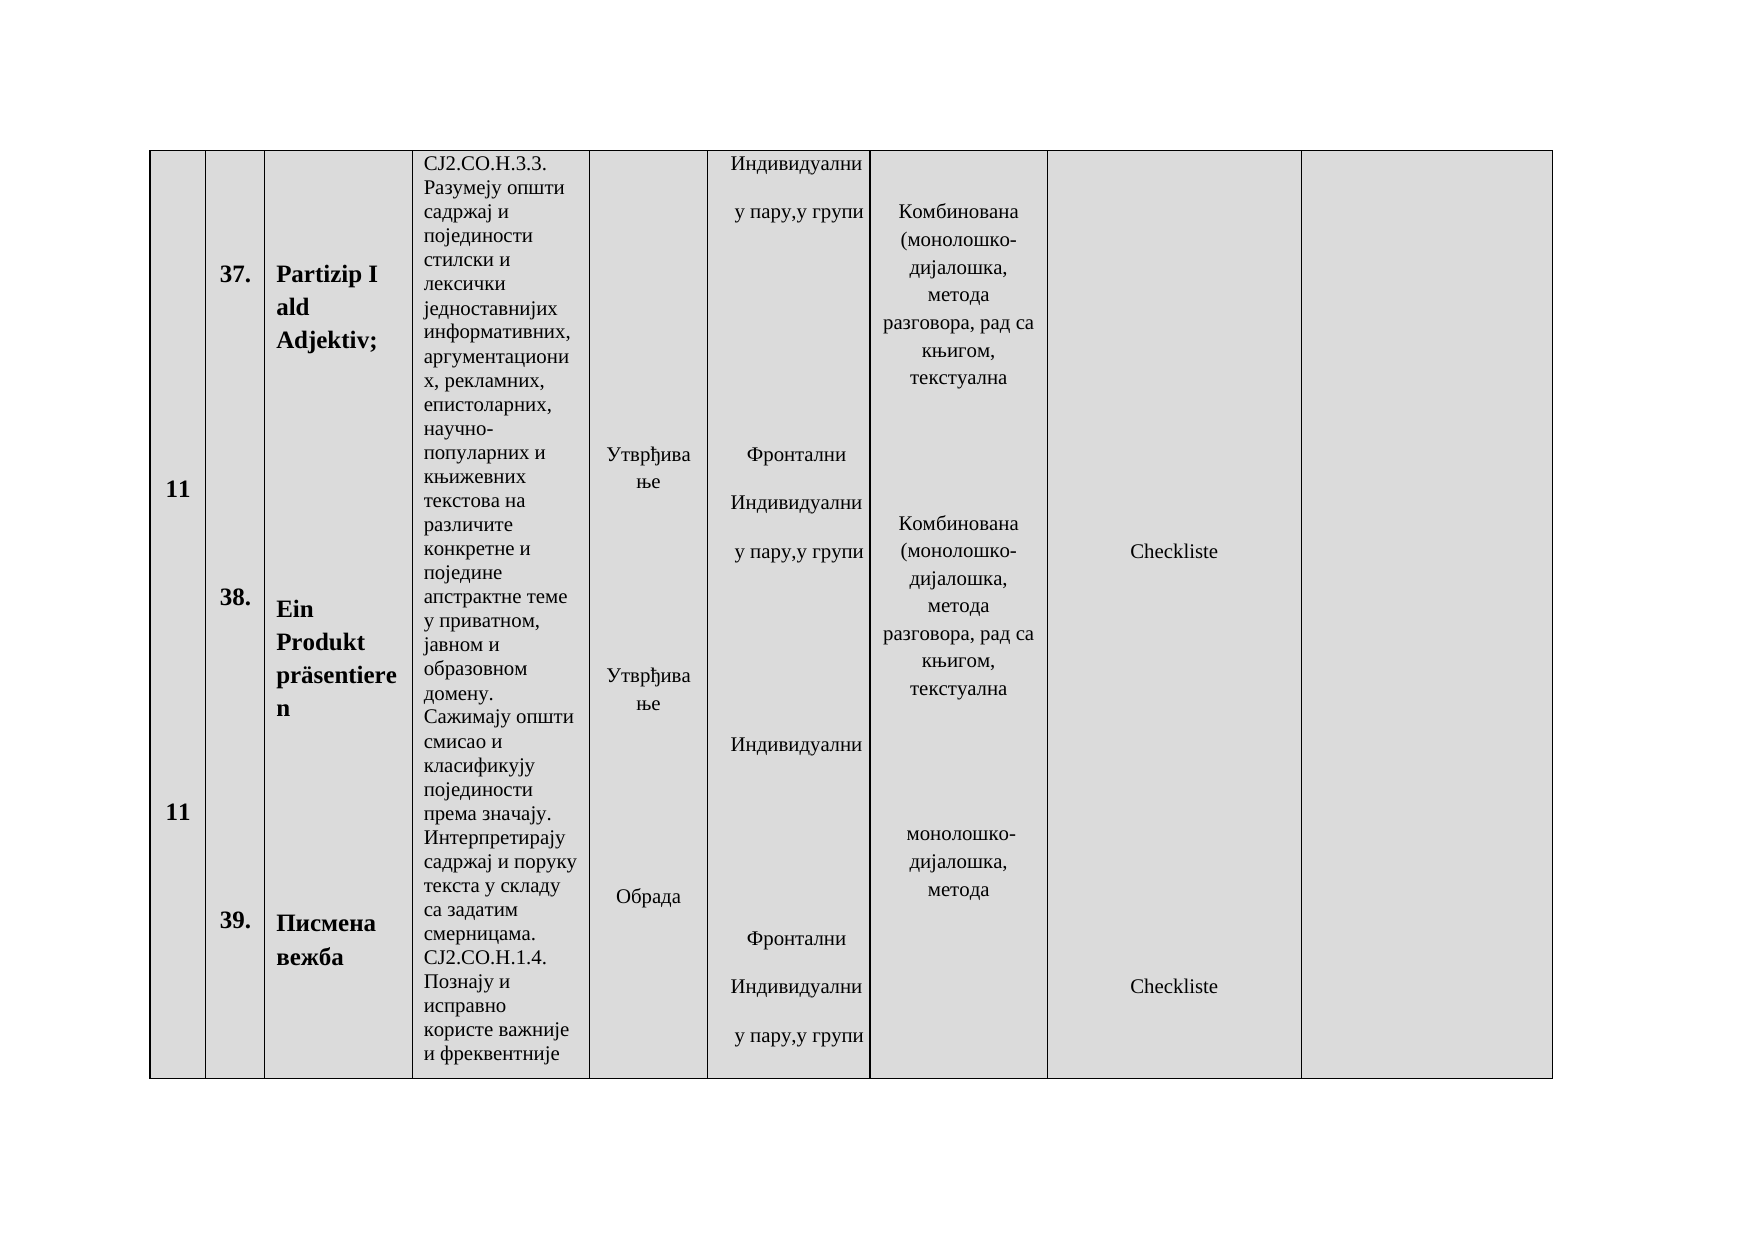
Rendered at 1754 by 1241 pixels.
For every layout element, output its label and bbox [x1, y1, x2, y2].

table_header [413, 151, 589, 1078]
table_header [871, 151, 1047, 1078]
table_header [708, 151, 869, 1078]
table_header [265, 151, 412, 1078]
table_header [1048, 151, 1301, 1078]
table_header [1302, 151, 1552, 1078]
table_header [590, 151, 707, 1078]
table_header [151, 151, 205, 1078]
table_header [206, 151, 264, 1078]
